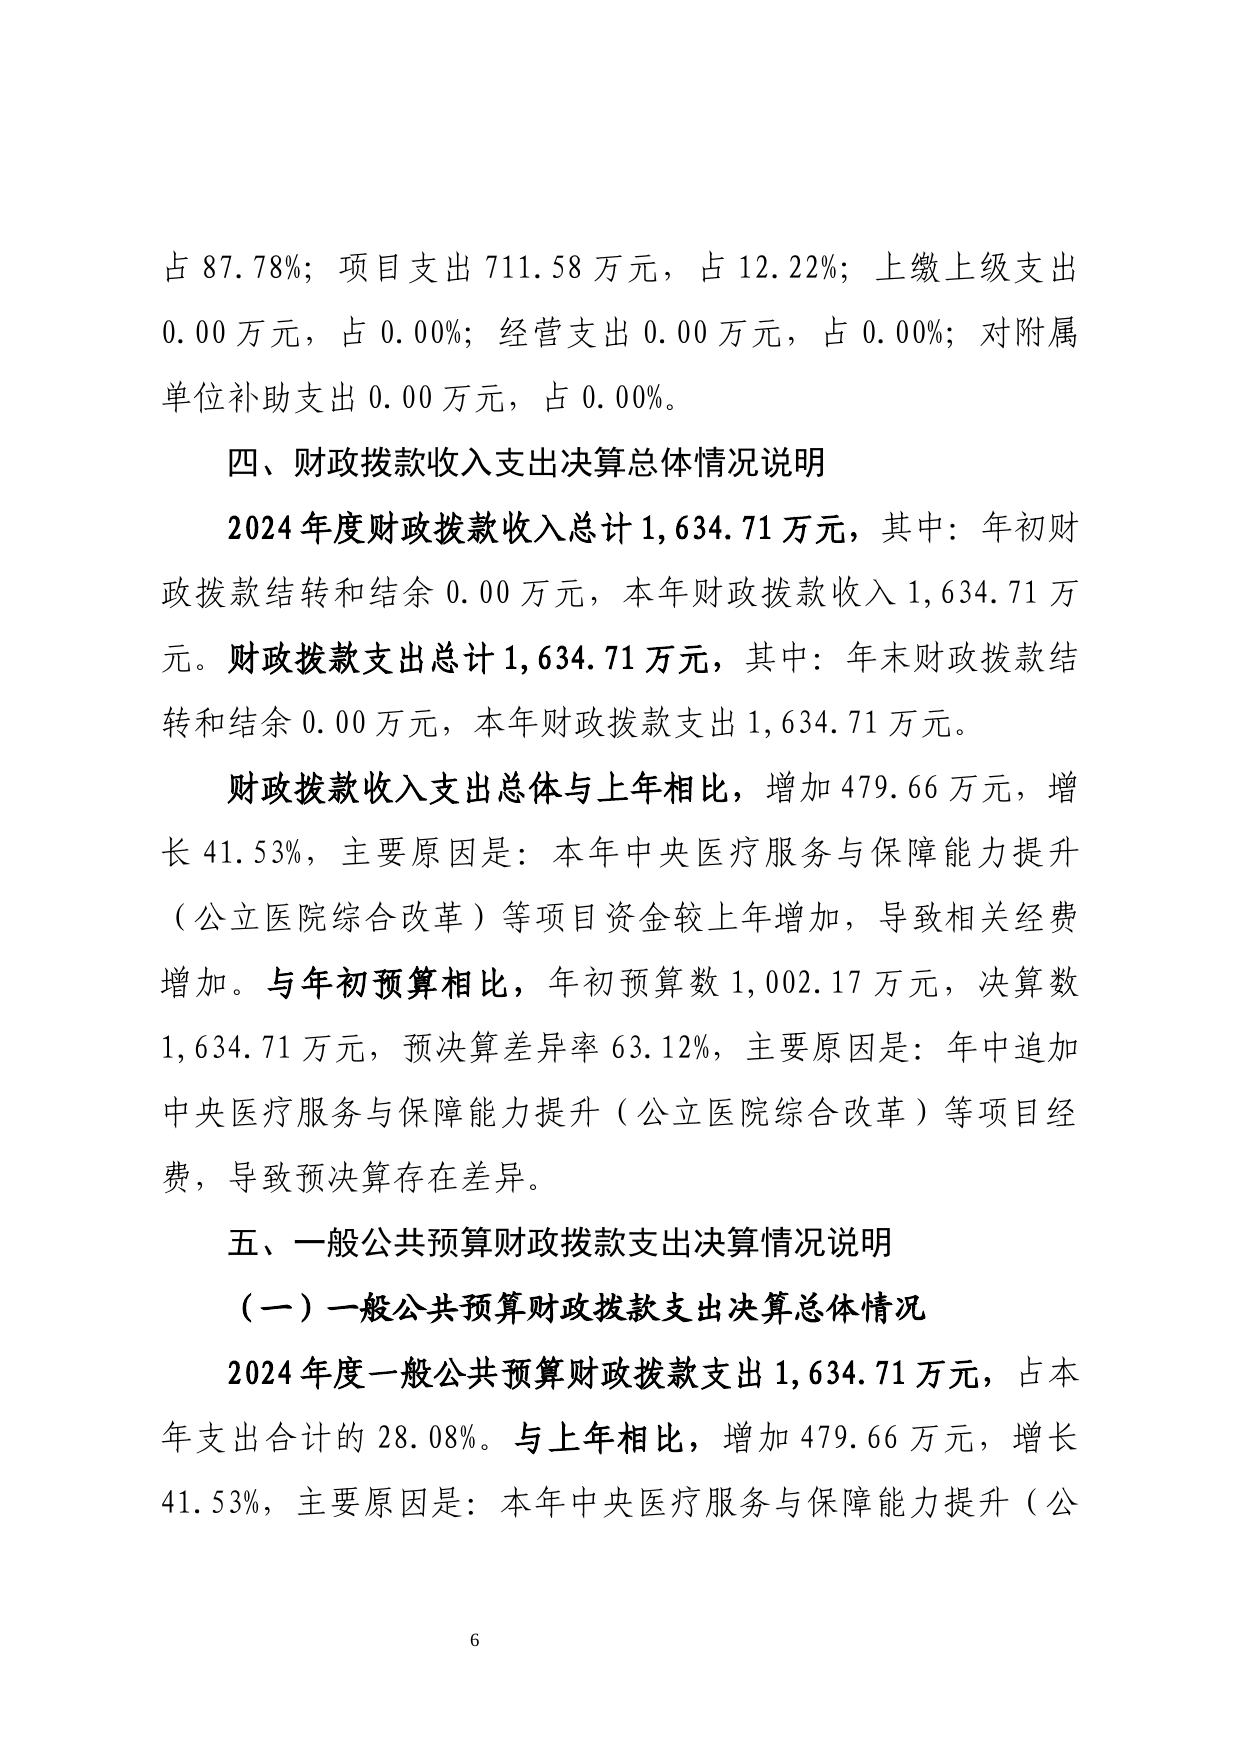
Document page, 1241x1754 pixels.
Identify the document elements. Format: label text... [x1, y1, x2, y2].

text （一）一般公共预算财政拨款支出决算总体情况 [159, 1273, 1081, 1338]
text 财政拨款收入支出总体与上年相比，增加479.66万元，增长41.53%，主要原因是：本年中央医疗服务与保障能力提升（公立医院综合改革）等项目资金较上年增加，导致相关经费增加。与年初预算相比，年初预算数1,002.17万元，决算数1,634.71万元，预决算差异率63.12%，主要原因是：年中追加中央医疗服务与保障能力提升（公立医院综合改革）等项目经费，导致预决算存在差异。 [159, 753, 1081, 1208]
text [159, 1338, 1081, 1533]
text 五、一般公共预算财政拨款支出决算情况说明 [159, 1208, 1081, 1273]
text 四、财政拨款收入支出决算总体情况说明 [159, 428, 1081, 493]
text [159, 233, 1081, 428]
text 2024年度财政拨款收入总计1,634.71万元，其中：年初财政拨款结转和结余0.00万元，本年财政拨款收入1,634.71万元。财政拨款支出总计1,634.71万元，其中：年末财政拨款结转和结余0.00万元，本年财政拨款支出1,634.71万元。 [159, 493, 1081, 753]
